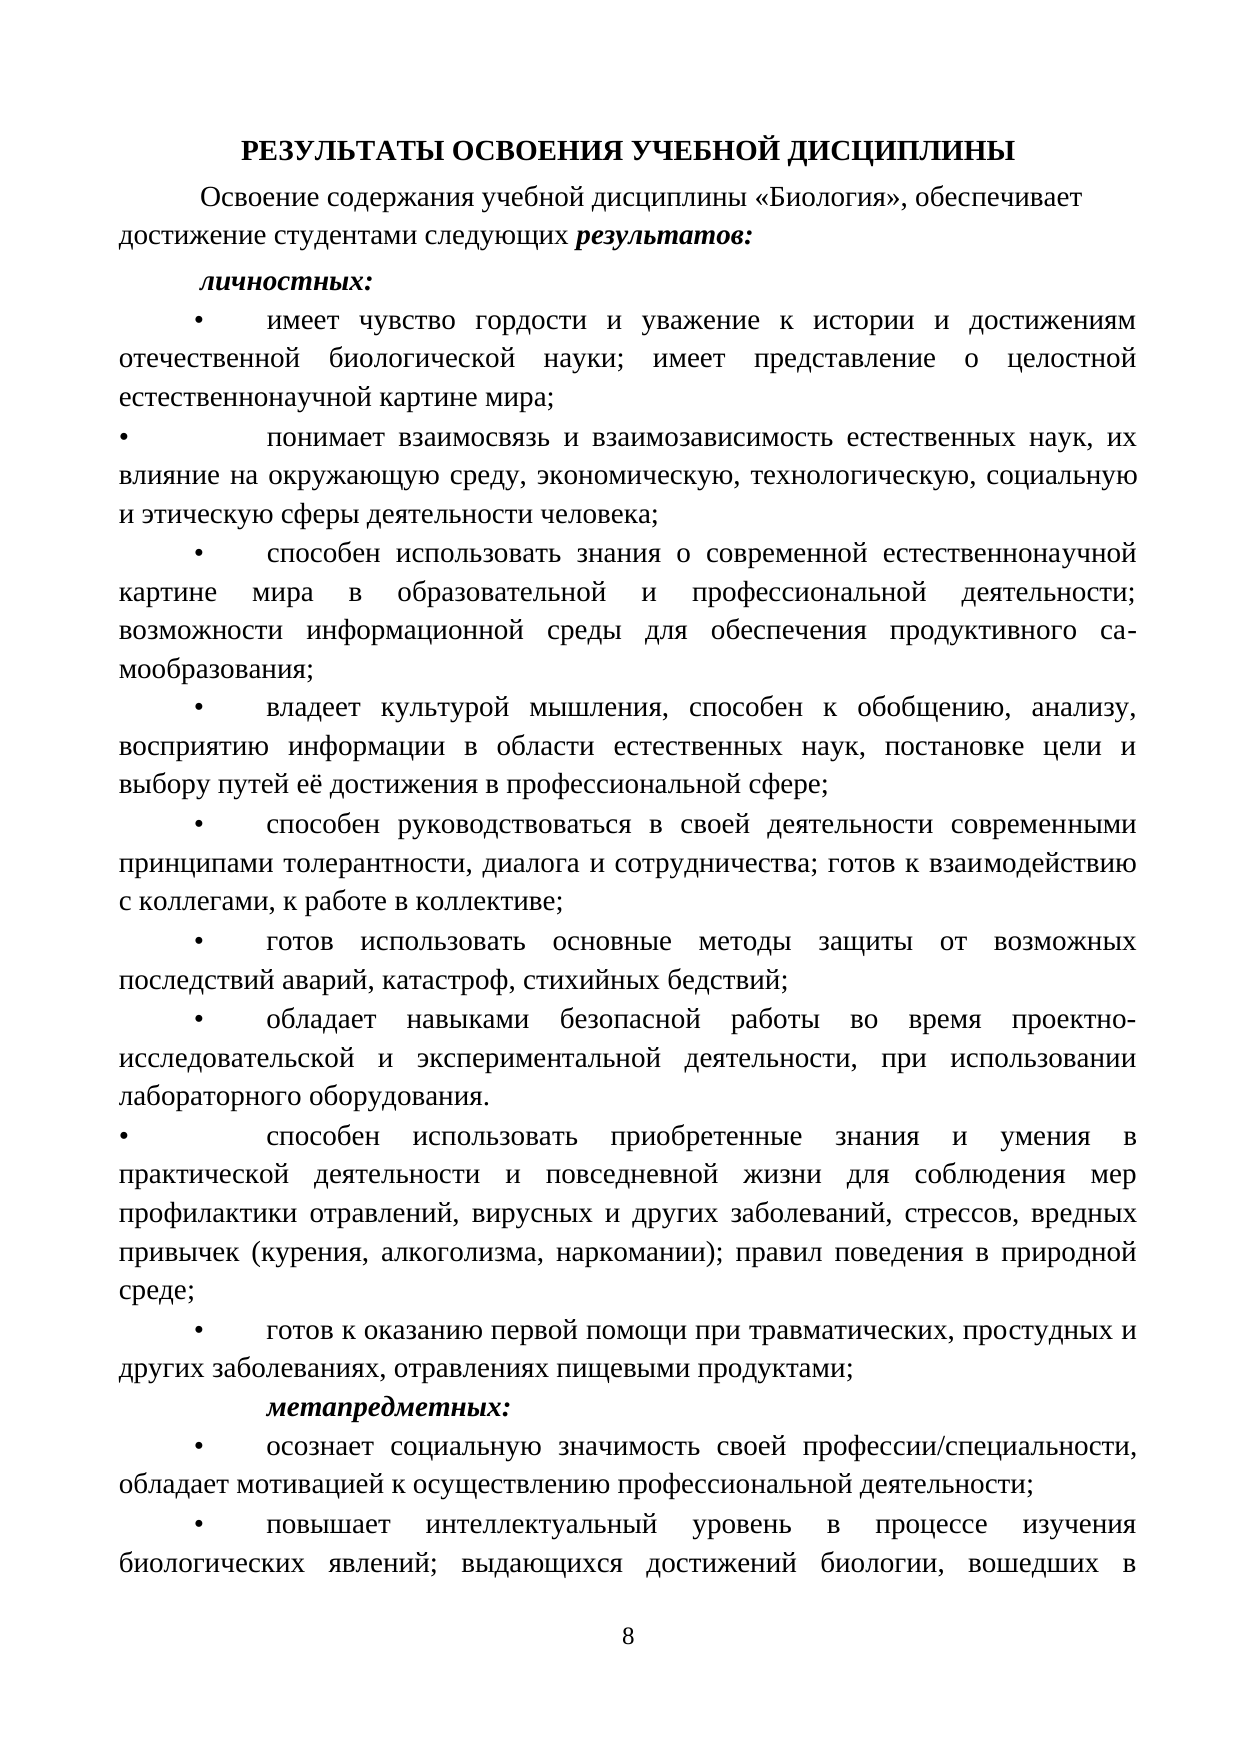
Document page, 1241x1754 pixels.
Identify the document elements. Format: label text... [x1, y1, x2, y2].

list имеет чувство гордости и уважение к истории и достижениям отечественной биологической науки; имеет представление о целостной естественнонаучной картине мира; [118, 302, 1137, 413]
list готов использовать основные методы защиты от возможных последствий аварий, катастроф, стихийных бедствий; [118, 923, 1137, 995]
list обладает навыками безопасной работы во время проектно-исследовательской и экспериментальной деятельности, при использовании лабораторного оборудования. [118, 1001, 1137, 1112]
list понимает взаимосвязь и взаимозависимость естественных наук, их влияние на окружающую среду, экономическую, технологическую, социальную и этическую сферы деятельности человека; [118, 419, 1138, 529]
list способен руководствоваться в своей деятельности современными принципами толерантности, диалога и сотрудничества; готов к взаимодействию с коллегами, к работе в коллективе; [118, 806, 1137, 917]
list осознает социальную значимость своей профессии/специальности, обладает мотивацией к осуществлению профессиональной деятельности; [118, 1428, 1137, 1500]
list готов к оказанию первой помощи при травматических, простудных и других заболеваниях, отравлениях пищевыми продуктами; [118, 1312, 1137, 1384]
text метапредметных: [267, 1389, 1138, 1423]
list владеет культурой мышления, способен к обобщению, анализу, восприятию информации в области естественных наук, постановке цели и выбору путей её достижения в профессиональной сфере; [118, 689, 1137, 800]
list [118, 1507, 1137, 1579]
text РЕЗУЛЬТАТЫ ОСВОЕНИЯ УЧЕБНОЙ ДИСЦИПЛИНЫ [118, 133, 1138, 166]
list способен использовать приобретенные знания и умения в практической деятельности и повседневной жизни для соблюдения мер профилактики отравлений, вирусных и других заболеваний, стрессов, вредных привычек (курения, алкоголизма, наркомании); правил поведения в природной среде; [118, 1118, 1138, 1306]
text личностных: [118, 263, 1138, 297]
text Освоение содержания учебной дисциплины «Биология», обеспечивает достижение студентами следующих результатов: [118, 179, 1138, 251]
list способен использовать знания о современной естественнонаучной картине мира в образовательной и профессиональной деятельности; возможности информационной среды для обеспечения продуктивного самообразования; [118, 535, 1137, 684]
